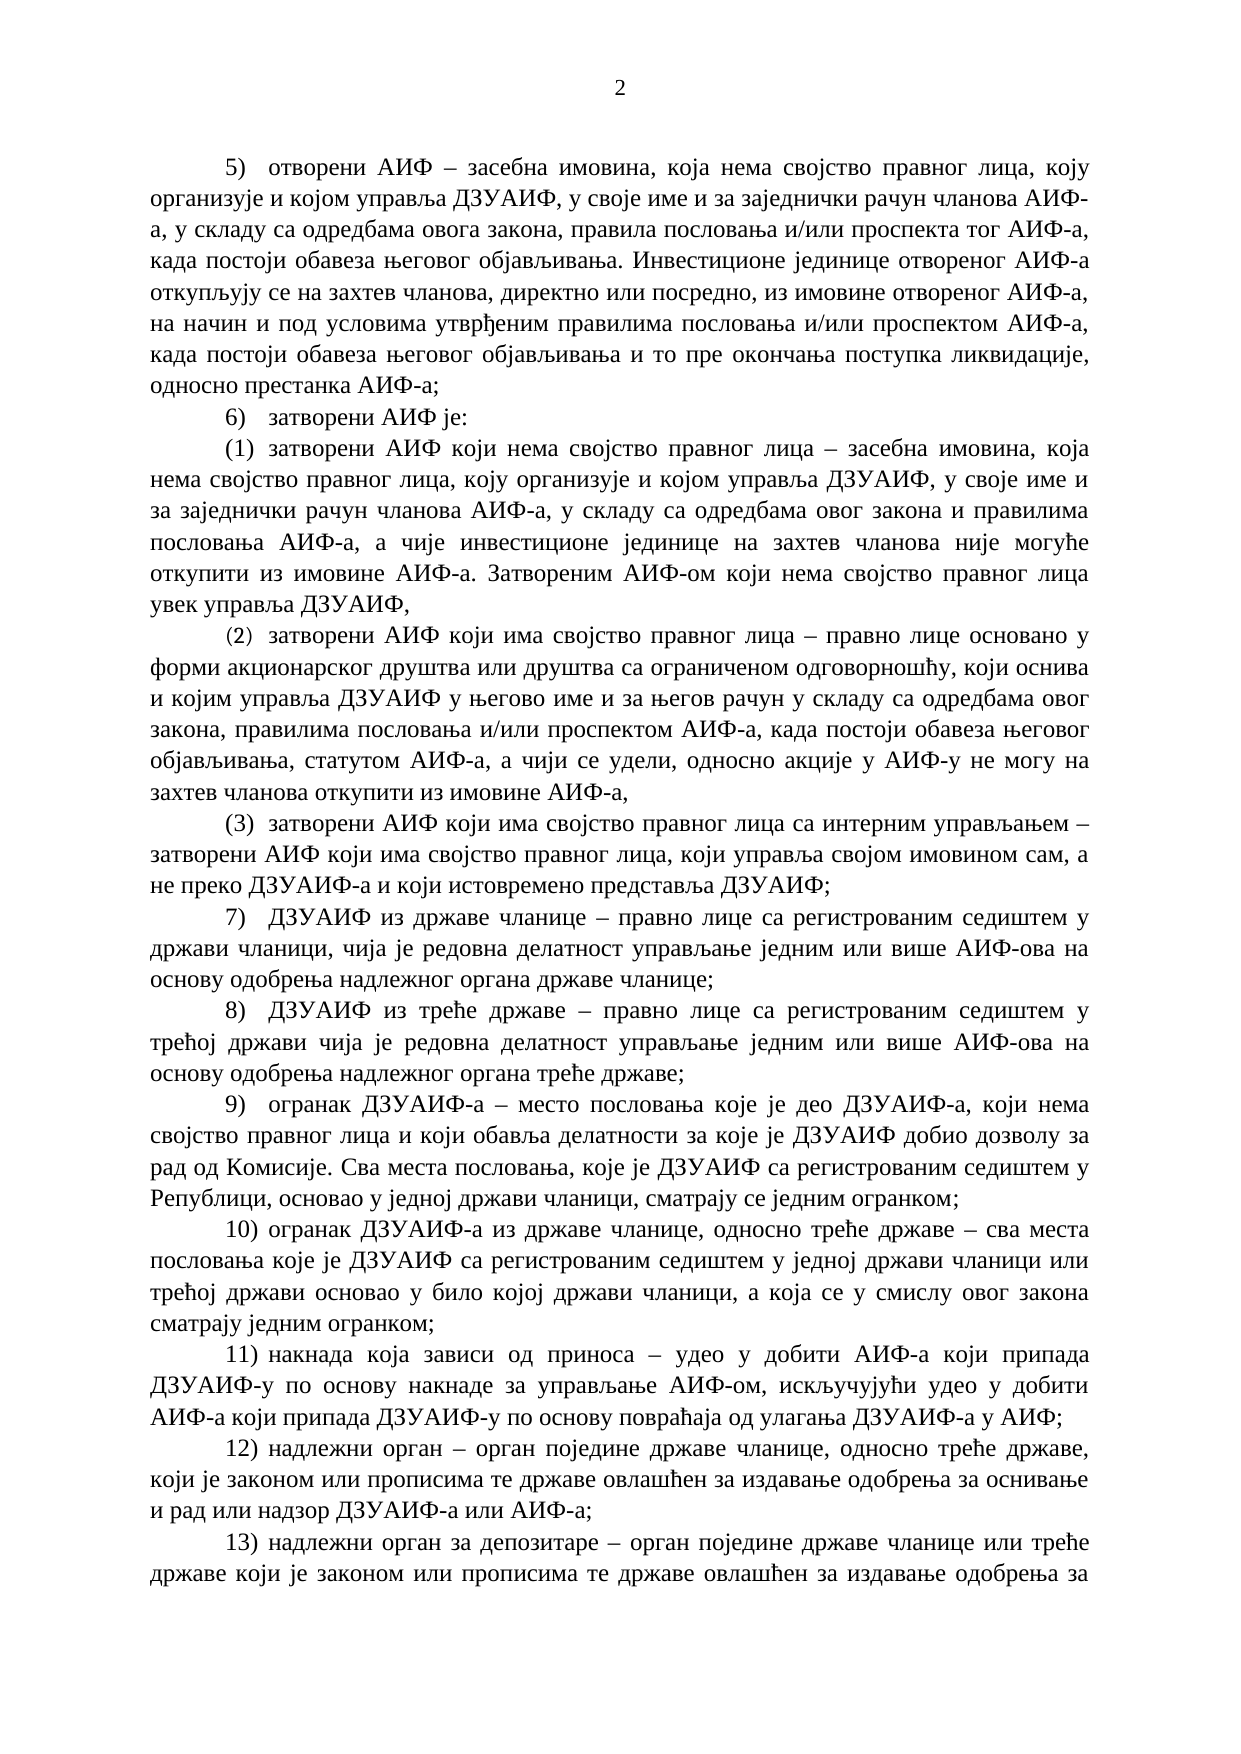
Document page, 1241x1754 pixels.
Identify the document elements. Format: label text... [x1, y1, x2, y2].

list отворени АИФ – засебна имовина, која нема својство правног лица, коју организује и којом управља ДЗУАИФ, у своје име и за заједнички рачун чланова АИФ-а, у складу са одредбама овога закона, правила пословања и/или проспекта тог АИФ-а, када постоји обавеза његовог објављивања. Инвестиционе јединице отвореног АИФ-а откупљују се на захтев чланова, директно или посредно, из имовине отвореног АИФ-а, на начин и под условима утврђеним правилима пословања и/или проспектом АИФ-а, када постоји обавеза његовог објављивања и то пре окончања поступка ликвидације, односно престанка АИФ-а; [150, 150, 1090, 400]
list огранак ДЗУАИФ-а из државе чланице, односно треће државе – сва места пословања које је ДЗУАИФ са регистрованим седиштем у једној држави чланици или трећој држави основао у било којој држави чланици, а која се у смислу овог закона сматрају једним огранком; [150, 1212, 1090, 1337]
list накнада која зависи од приноса – удео у добити АИФ-а који припада ДЗУАИФ-у по основу накнаде за управљање АИФ-ом, искључујући удео у добити АИФ-а који припада ДЗУАИФ-у по основу повраћаја од улагања ДЗУАИФ-а у АИФ; [150, 1337, 1090, 1431]
list надлежни орган – орган поједине државе чланице, односно треће државе, који је законом или прописима те државе овлашћен за издавање одобрења за оснивање и рад или надзор ДЗУАИФ-а или АИФ-а; [150, 1431, 1090, 1525]
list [150, 1525, 1090, 1587]
list затворени АИФ који има својство правног лица са интерним управљањем – затворени АИФ који има својство правног лица, који управља својом имовином сам, а не преко ДЗУАИФ-а и који истовремено представља ДЗУАИФ; [150, 806, 1090, 900]
list ДЗУАИФ из треће државе – правно лице са регистрованим седиштем у трећој држави чија је редовна делатност управљање једним или више АИФ-ова на основу одобрења надлежног органа треће државе; [150, 994, 1090, 1087]
list ДЗУАИФ из државе чланице – правно лице са регистрованим седиштем у држави чланици, чија је редовна делатност управљање једним или више АИФ-ова на основу одобрења надлежног органа државе чланице; [150, 900, 1090, 994]
list затворени АИФ који има својство правног лица – правно лице основано у форми акционарског друштва или друштва са ограниченом одговорношћу, који оснива и којим управља ДЗУАИФ у његово име и за његов рачун у складу са одредбама овог закона, правилима пословања и/или проспектом АИФ-а, када постоји обавеза његовог објављивања, статутом АИФ-а, а чији се удели, односно акције у АИФ-у не могу на захтев чланова откупити из имовине АИФ-а, [150, 619, 1090, 806]
list затворени АИФ који нема својство правног лица – засебна имовина, која нема својство правног лица, коју организује и којом управља ДЗУАИФ, у своје име и за заједнички рачун чланова АИФ-а, у складу са одредбама овог закона и правилима пословања АИФ-а, а чије инвестиционе јединице на захтев чланова није могуће откупити из имовине АИФ-а. Затвореним АИФ-ом који нема својство правног лица увек управља ДЗУАИФ, [150, 431, 1090, 619]
list затворени АИФ је: [150, 400, 1090, 431]
list огранак ДЗУАИФ-а – место пословања које је део ДЗУАИФ-а, који нема својство правног лица и који обавља делатности за које је ДЗУАИФ добио дозволу за рад од Комисије. Сва места пословања, које је ДЗУАИФ са регистрованим седиштем у Републици, основао у једној држави чланици, сматрају се једним огранком; [150, 1087, 1090, 1212]
